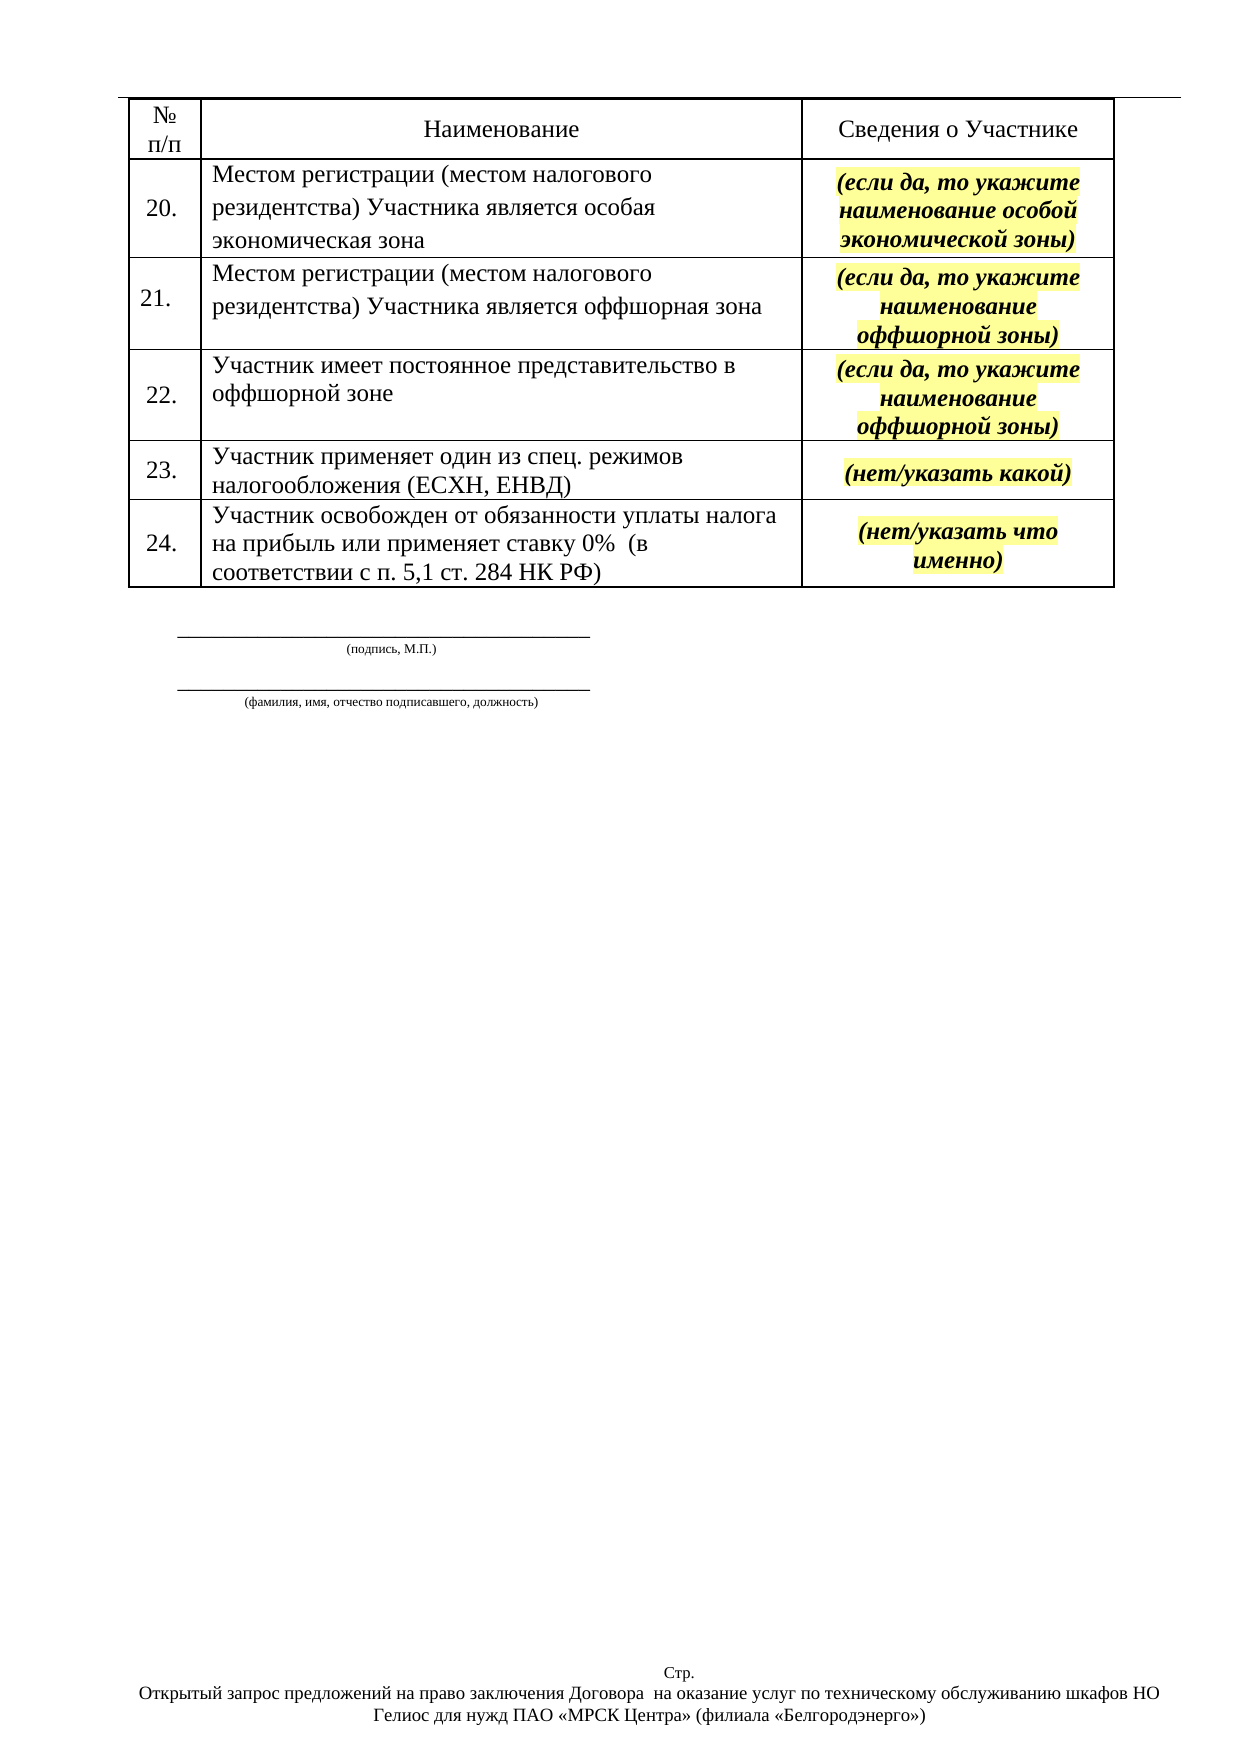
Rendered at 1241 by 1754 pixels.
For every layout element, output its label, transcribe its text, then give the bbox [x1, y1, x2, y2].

table_cell Местом регистрации (местом налогового резидентства) Участника является оффшорная зона [202, 258, 801, 349]
text (фамилия, имя, отчество подписавшего, должность) [118, 693, 605, 720]
table_cell (если да, то укажите наименование оффшорной зоны) [803, 350, 1113, 440]
table_cell (нет/указать что именно) [803, 500, 1113, 586]
table_cell Местом регистрации (местом налогового резидентства) Участника является особая экономическая зона [202, 160, 801, 257]
table_cell (если да, то укажите наименование оффшорной зоны) [803, 258, 1113, 349]
table_cell Участник применяет один из спец. режимов налогообложения (ЕСХН, ЕНВД) [202, 441, 801, 499]
text ____________________________________ [118, 667, 605, 693]
table_cell [130, 441, 200, 499]
text ____________________________________ [118, 614, 605, 641]
text (подпись, М.П.) [118, 641, 605, 667]
table_cell (нет/указать какой) [803, 441, 1113, 499]
table_header № п/п [130, 100, 200, 158]
table_cell [130, 500, 200, 586]
table_cell Участник освобожден от обязанности уплаты налога на прибыль или применяет ставку 0% (в соответствии с п. 5,1 ст. 284 НК РФ) [202, 500, 801, 586]
table_header Наименование [202, 100, 801, 158]
table_cell (если да, то укажите наименование особой экономической зоны) [803, 160, 1113, 257]
table_header Сведения о Участнике [803, 100, 1113, 158]
table_cell [130, 160, 200, 257]
table_cell Участник имеет постоянное представительство в оффшорной зоне [202, 350, 801, 440]
table_cell [130, 258, 200, 349]
table_cell [130, 350, 200, 440]
